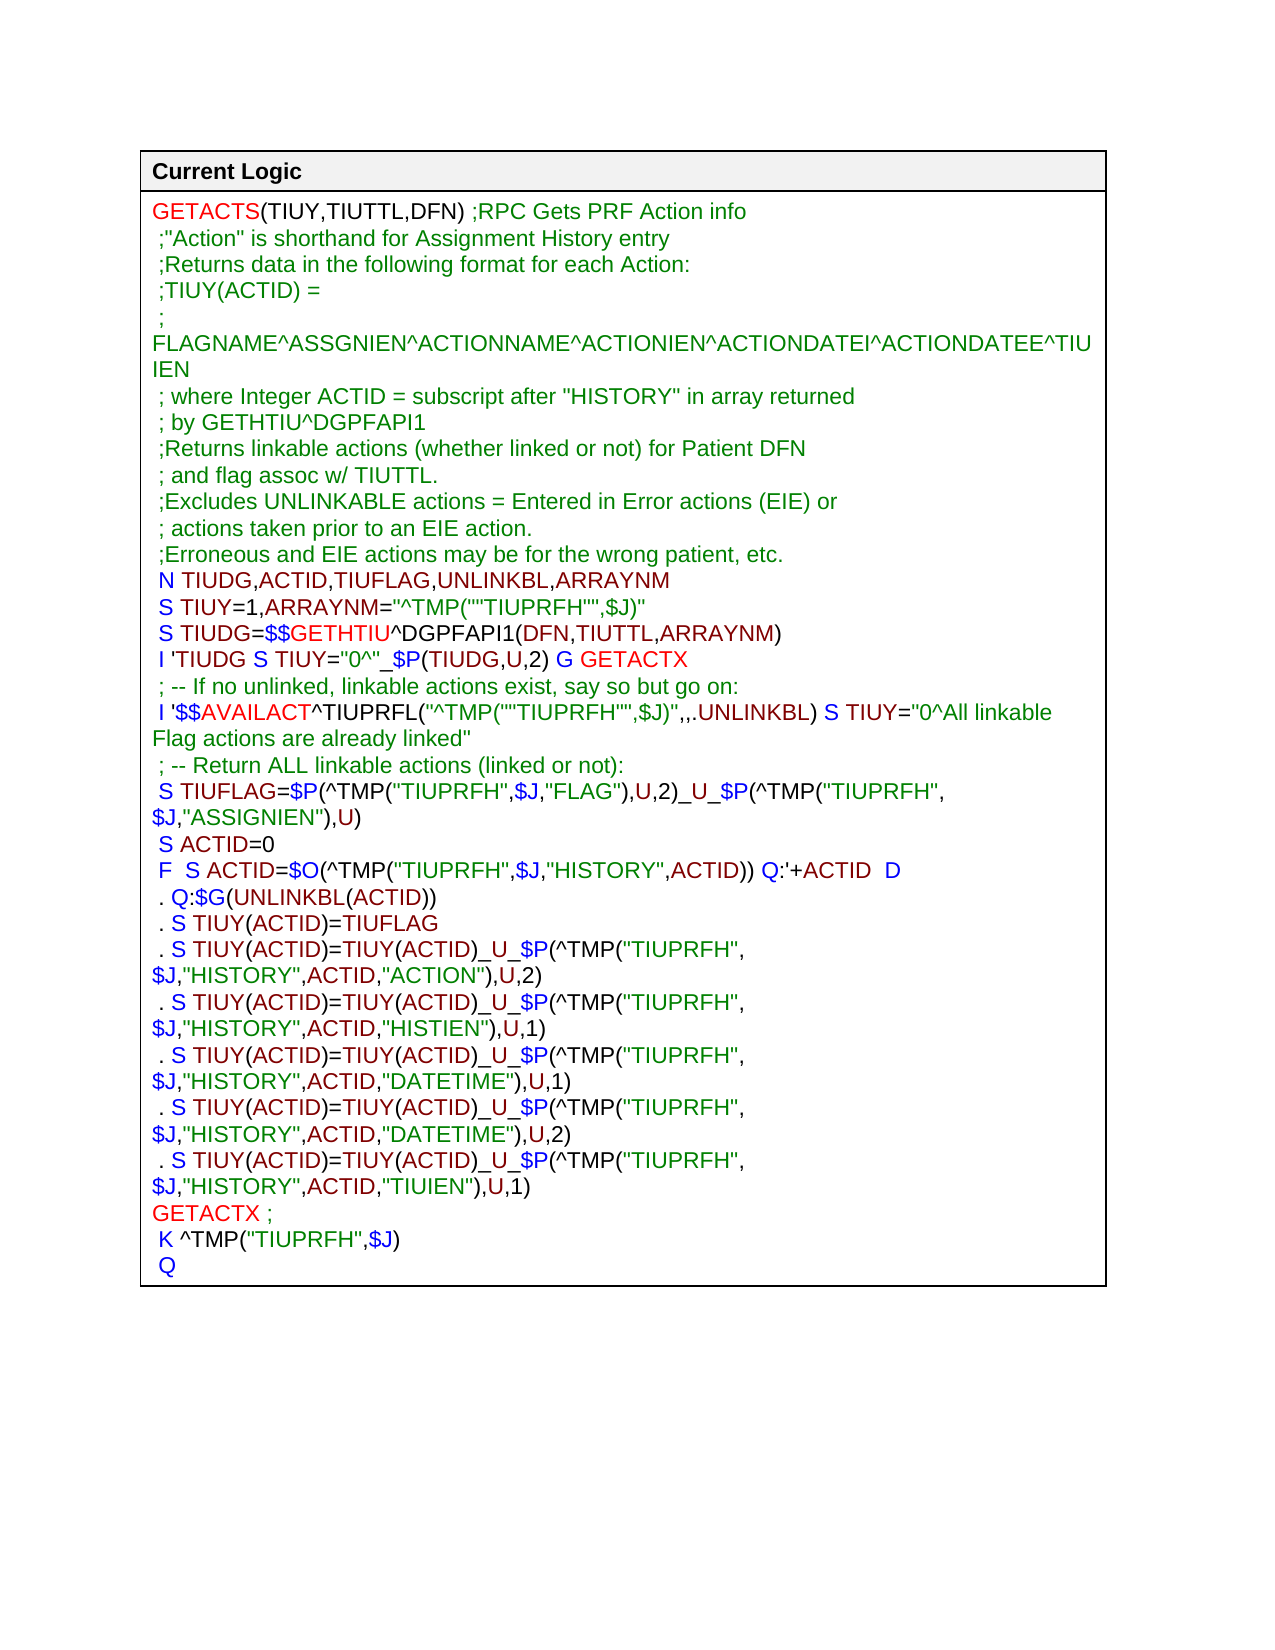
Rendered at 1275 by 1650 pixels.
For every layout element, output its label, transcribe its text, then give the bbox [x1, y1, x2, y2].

table_cell GETACTS(TIUY,TIUTTL,DFN) ;RPC Gets PRF Action info ;"Action" is shorthand for Assignment History entry ;Returns data in the following format for each Action: ;TIUY(ACTID) = ; FLAGNAME^ASSGNIEN^ACTIONNAME^ACTIONIEN^ACTIONDATEI^ACTIONDATEE^TIUIEN ; where Integer ACTID = subscript after "HISTORY" in array returned ; by GETHTIU^DGPFAPI1 ;Returns linkable actions (whether linked or not) for Patient DFN ; and flag assoc w/ TIUTTL. ;Excludes UNLINKABLE actions = Entered in Error actions (EIE) or ; actions taken prior to an EIE action. ;Erroneous and EIE actions may be for the wrong patient, etc. N TIUDG,ACTID,TIUFLAG,UNLINKBL,ARRAYNM S TIUY=1,ARRAYNM="^TMP(""TIUPRFH"",$J)" S TIUDG=$$GETHTIU^DGPFAPI1(DFN,TIUTTL,ARRAYNM) I 'TIUDG S TIUY="0^"_$P(TIUDG,U,2) G GETACTX ; -- If no unlinked, linkable actions exist, say so but go on: I '$$AVAILACT^TIUPRFL("^TMP(""TIUPRFH"",$J)",,.UNLINKBL) S TIUY="0^All linkable Flag actions are already linked" ; -- Return ALL linkable actions (linked or not): S TIUFLAG=$P(^TMP("TIUPRFH",$J,"FLAG"),U,2)_U_$P(^TMP("TIUPRFH",$J,"ASSIGNIEN"),U) S ACTID=0 F S ACTID=$O(^TMP("TIUPRFH",$J,"HISTORY",ACTID)) Q:'+ACTID D . Q:$G(UNLINKBL(ACTID)) . S TIUY(ACTID)=TIUFLAG . S TIUY(ACTID)=TIUY(ACTID)_U_$P(^TMP("TIUPRFH",$J,"HISTORY",ACTID,"ACTION"),U,2) . S TIUY(ACTID)=TIUY(ACTID)_U_$P(^TMP("TIUPRFH",$J,"HISTORY",ACTID,"HISTIEN"),U,1) . S TIUY(ACTID)=TIUY(ACTID)_U_$P(^TMP("TIUPRFH",$J,"HISTORY",ACTID,"DATETIME"),U,1) . S TIUY(ACTID)=TIUY(ACTID)_U_$P(^TMP("TIUPRFH",$J,"HISTORY",ACTID,"DATETIME"),U,2) . S TIUY(ACTID)=TIUY(ACTID)_U_$P(^TMP("TIUPRFH",$J,"HISTORY",ACTID,"TIUIEN"),U,1) GETACTX ; K ^TMP("TIUPRFH",$J) Q [141, 192, 1105, 1285]
table_header Current Logic [141, 152, 1105, 190]
